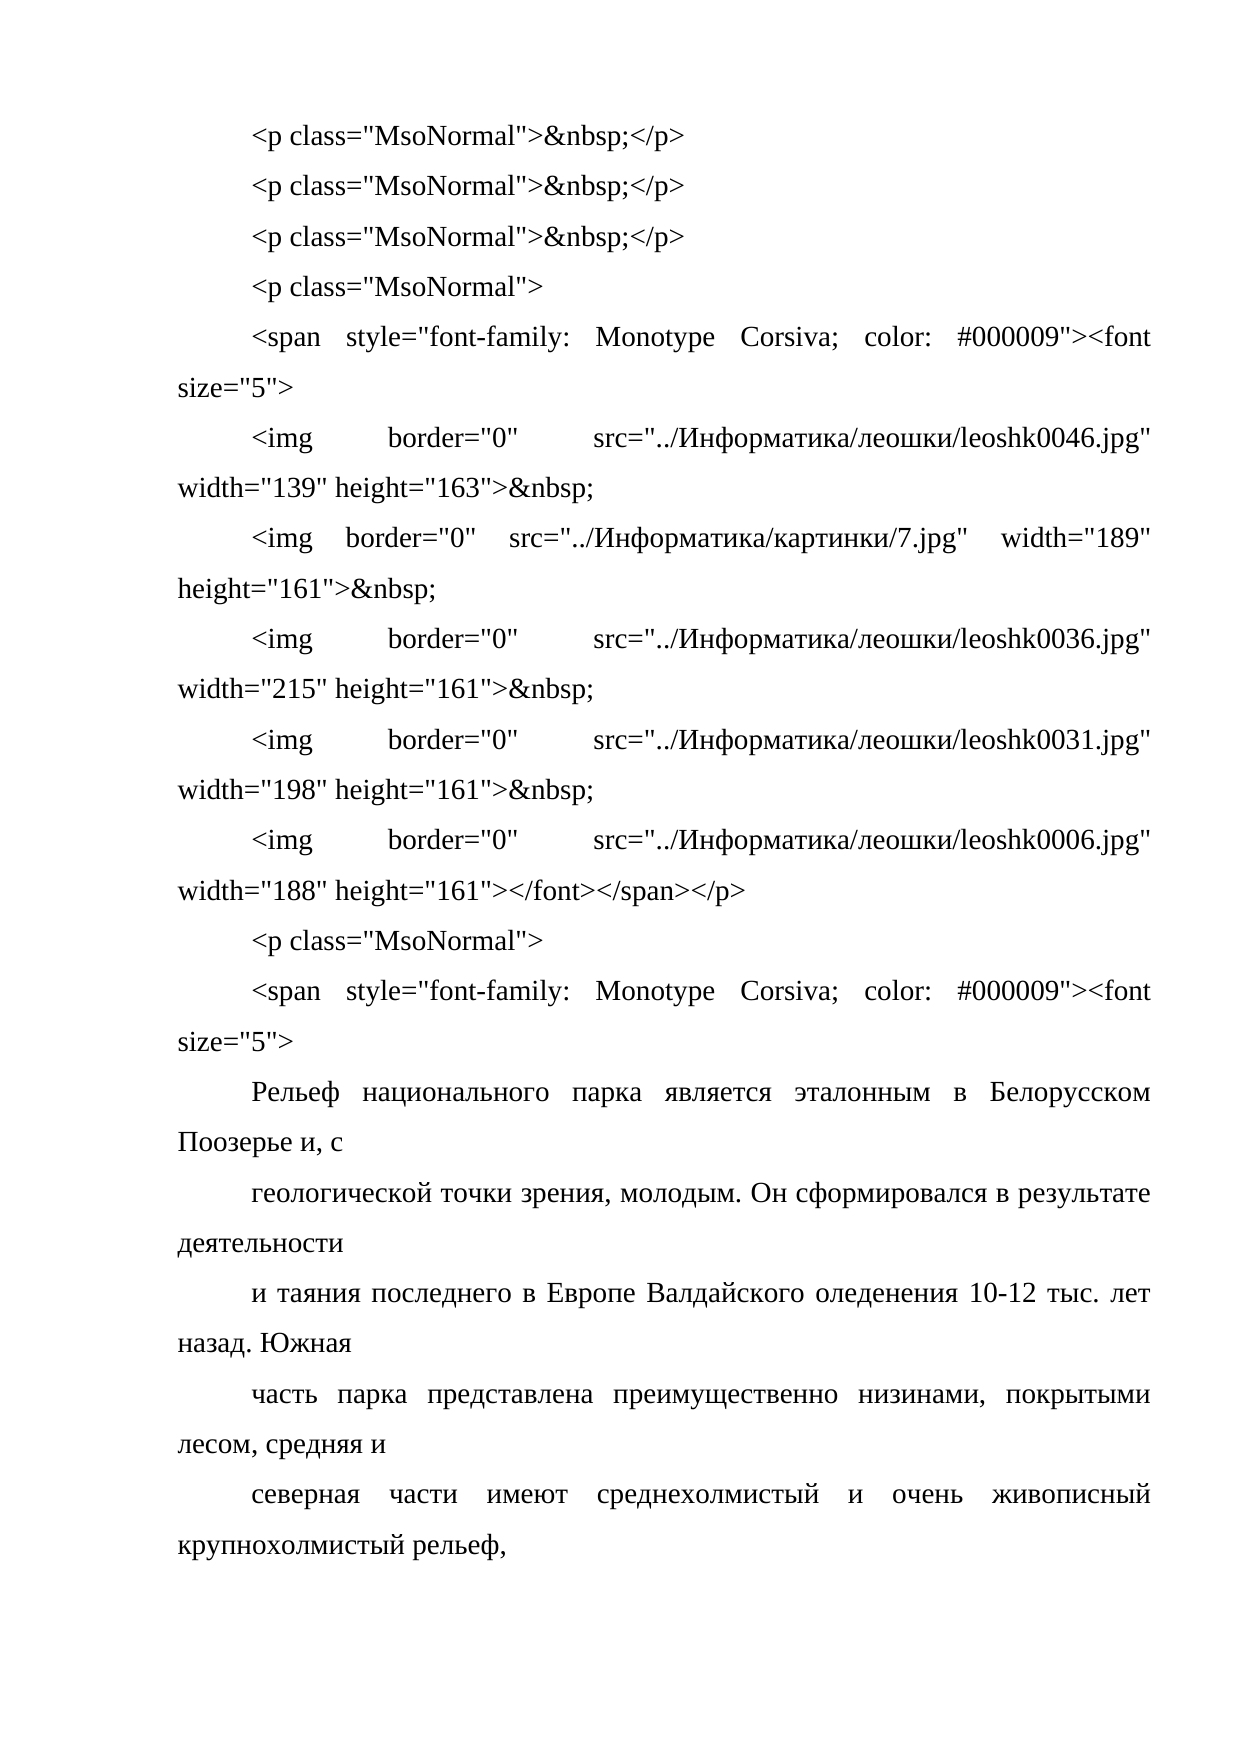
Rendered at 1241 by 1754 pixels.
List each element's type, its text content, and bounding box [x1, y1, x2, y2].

text северная части имеют среднехолмистый и очень живописный крупнохолмистый рельеф, [177, 1477, 1152, 1560]
text <img border="0" src="../Информатика/леошки/leoshk0046.jpg" width="139" height="163">&nbsp; [177, 420, 1152, 504]
text часть парка представлена преимущественно низинами, покрытыми лесом, средняя и [177, 1376, 1152, 1460]
text Рельеф национального парка является эталонным в Белорусском Поозерье и, с [177, 1074, 1152, 1158]
text <p class="MsoNormal">&nbsp;</p> [177, 219, 1152, 252]
text <p class="MsoNormal"> [177, 269, 1152, 303]
text и таяния последнего в Европе Валдайского оледенения 10-12 тыс. лет назад. Южная [177, 1275, 1152, 1359]
text геологической точки зрения, молодым. Он сформировался в результате деятельности [177, 1175, 1152, 1258]
text <p class="MsoNormal">&nbsp;</p> [177, 118, 1152, 152]
text <p class="MsoNormal"> [177, 923, 1152, 957]
text <img border="0" src="../Информатика/леошки/leoshk0031.jpg" width="198" height="161">&nbsp; [177, 722, 1152, 806]
text <span style="font-family: Monotype Corsiva; color: #000009"><font size="5"> [177, 973, 1152, 1057]
text <img border="0" src="../Информатика/картинки/7.jpg" width="189" height="161">&nbsp; [177, 521, 1152, 604]
text <img border="0" src="../Информатика/леошки/leoshk0006.jpg" width="188" height="161"></font></span></p> [177, 822, 1152, 906]
text <p class="MsoNormal">&nbsp;</p> [177, 168, 1152, 202]
text <span style="font-family: Monotype Corsiva; color: #000009"><font size="5"> [177, 319, 1152, 403]
text <img border="0" src="../Информатика/леошки/leoshk0036.jpg" width="215" height="161">&nbsp; [177, 621, 1152, 705]
